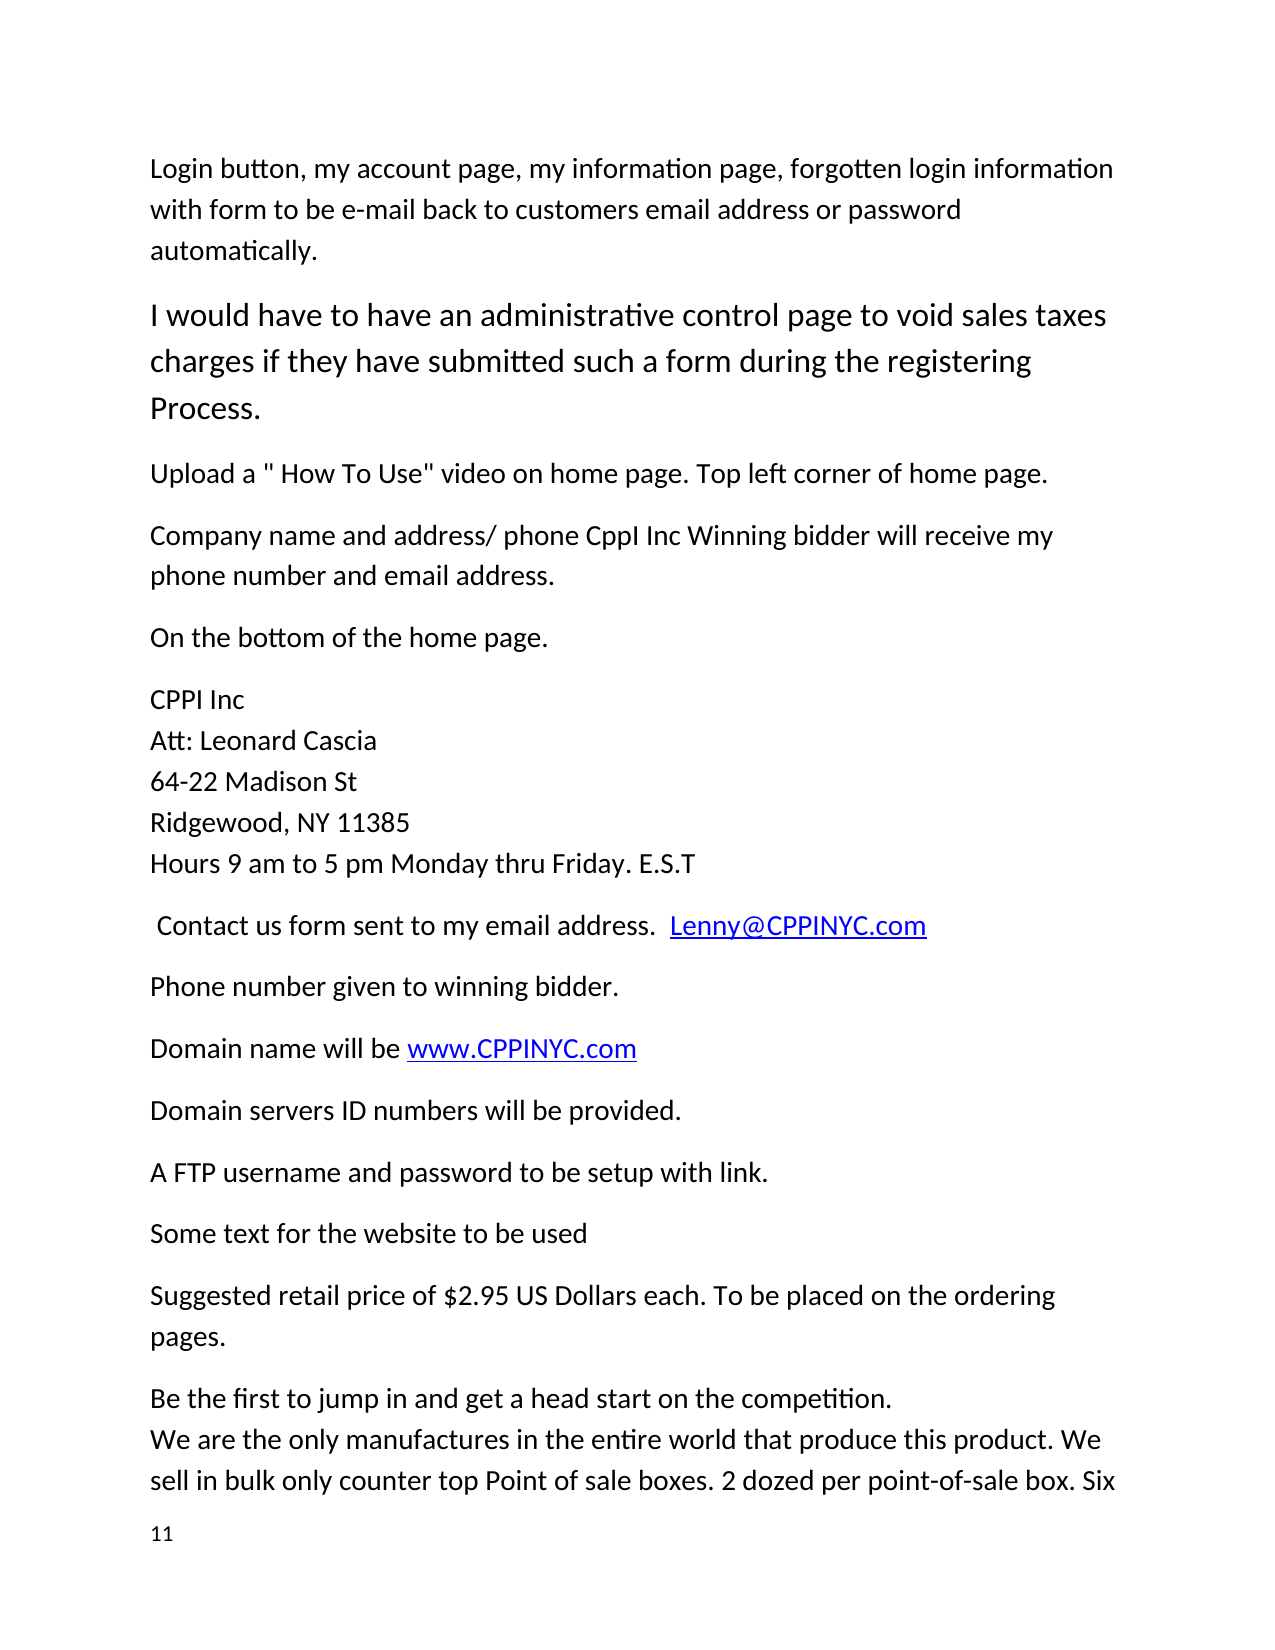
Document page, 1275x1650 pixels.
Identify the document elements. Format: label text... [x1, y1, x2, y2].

text Domain name will be www.CPPINYC.com [150, 1030, 1125, 1066]
text Some text for the website to be used [150, 1215, 1125, 1251]
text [150, 1380, 1125, 1497]
text A FTP username and password to be setup with link. [150, 1154, 1125, 1189]
text I would have to have an administrative control page to void sales taxes charges if they have submitted such a form during the registering Process. [150, 294, 1125, 428]
text Company name and address/ phone CppI Inc Winning bidder will receive my phone number and email address. [150, 517, 1125, 593]
text Login button, my account page, my information page, forgotten login information with form to be e-mail back to customers email address or password automatically. [150, 150, 1125, 267]
text Upload a " How To Use" video on home page. Top left corner of home page. [150, 455, 1125, 490]
text CPPI Inc Att: Leonard Cascia 64-22 Madison St Ridgewood, NY 11385 Hours 9 am to 5 pm Monday thru Friday. E.S.T [150, 681, 1125, 880]
text Suggested retail price of $2.95 US Dollars each. To be placed on the ordering pages. [150, 1277, 1125, 1354]
text Phone number given to winning bidder. [150, 968, 1125, 1004]
text On the bottom of the home page. [150, 619, 1125, 655]
text Contact us form sent to my email address. Lenny@CPPINYC.com [150, 907, 1125, 942]
text Domain servers ID numbers will be provided. [150, 1092, 1125, 1127]
